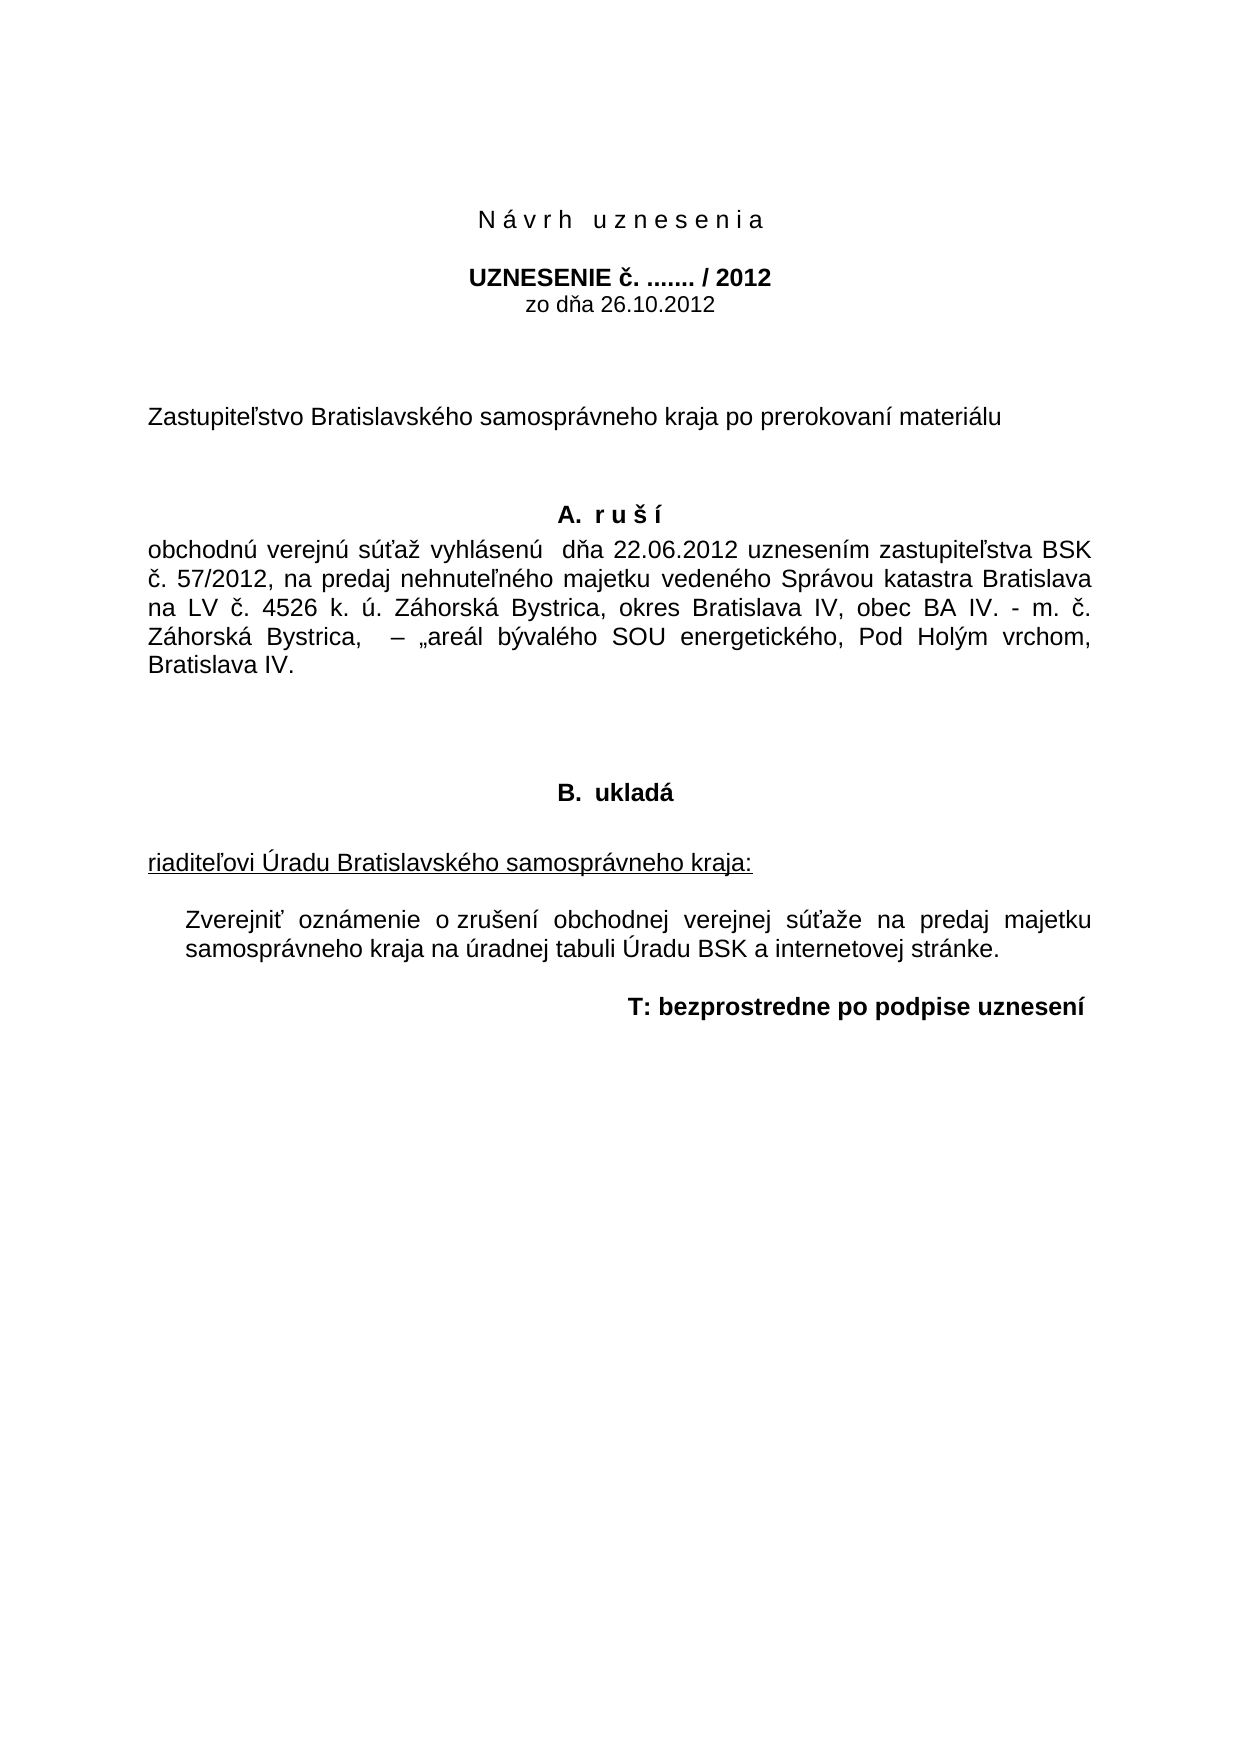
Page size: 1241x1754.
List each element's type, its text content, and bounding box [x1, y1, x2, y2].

list r u š í [557, 500, 1093, 529]
text UZNESENIE č. ....... / 2012 [148, 263, 1093, 291]
text riaditeľovi Úradu Bratislavského samosprávneho kraja: [148, 848, 1093, 877]
text zo dňa 26.10.2012 [148, 291, 1093, 318]
text obchodnú verejnú súťaž vyhlásenú dňa 22.06.2012 uznesením zastupiteľstva BSK č. 57/2012, na predaj nehnuteľného majetku vedeného Správou katastra Bratislava na LV č. 4526 k. ú. Záhorská Bystrica, okres Bratislava IV, obec BA IV. - m. č. Záhorská Bystrica, – „areál bývalého SOU energetického, Pod Holým vrchom, Bratislava IV. [148, 535, 1093, 679]
text Zverejniť oznámenie o zrušení obchodnej verejnej súťaže na predaj majetku samosprávneho kraja na úradnej tabuli Úradu BSK a internetovej stránke. [185, 905, 1093, 963]
text T: bezprostredne po podpise uznesení [628, 992, 1093, 1020]
text Zastupiteľstvo Bratislavského samosprávneho kraja po prerokovaní materiálu [148, 402, 1093, 430]
list ukladá [557, 778, 1093, 807]
text N á v r h u z n e s e n i a [148, 205, 1093, 234]
